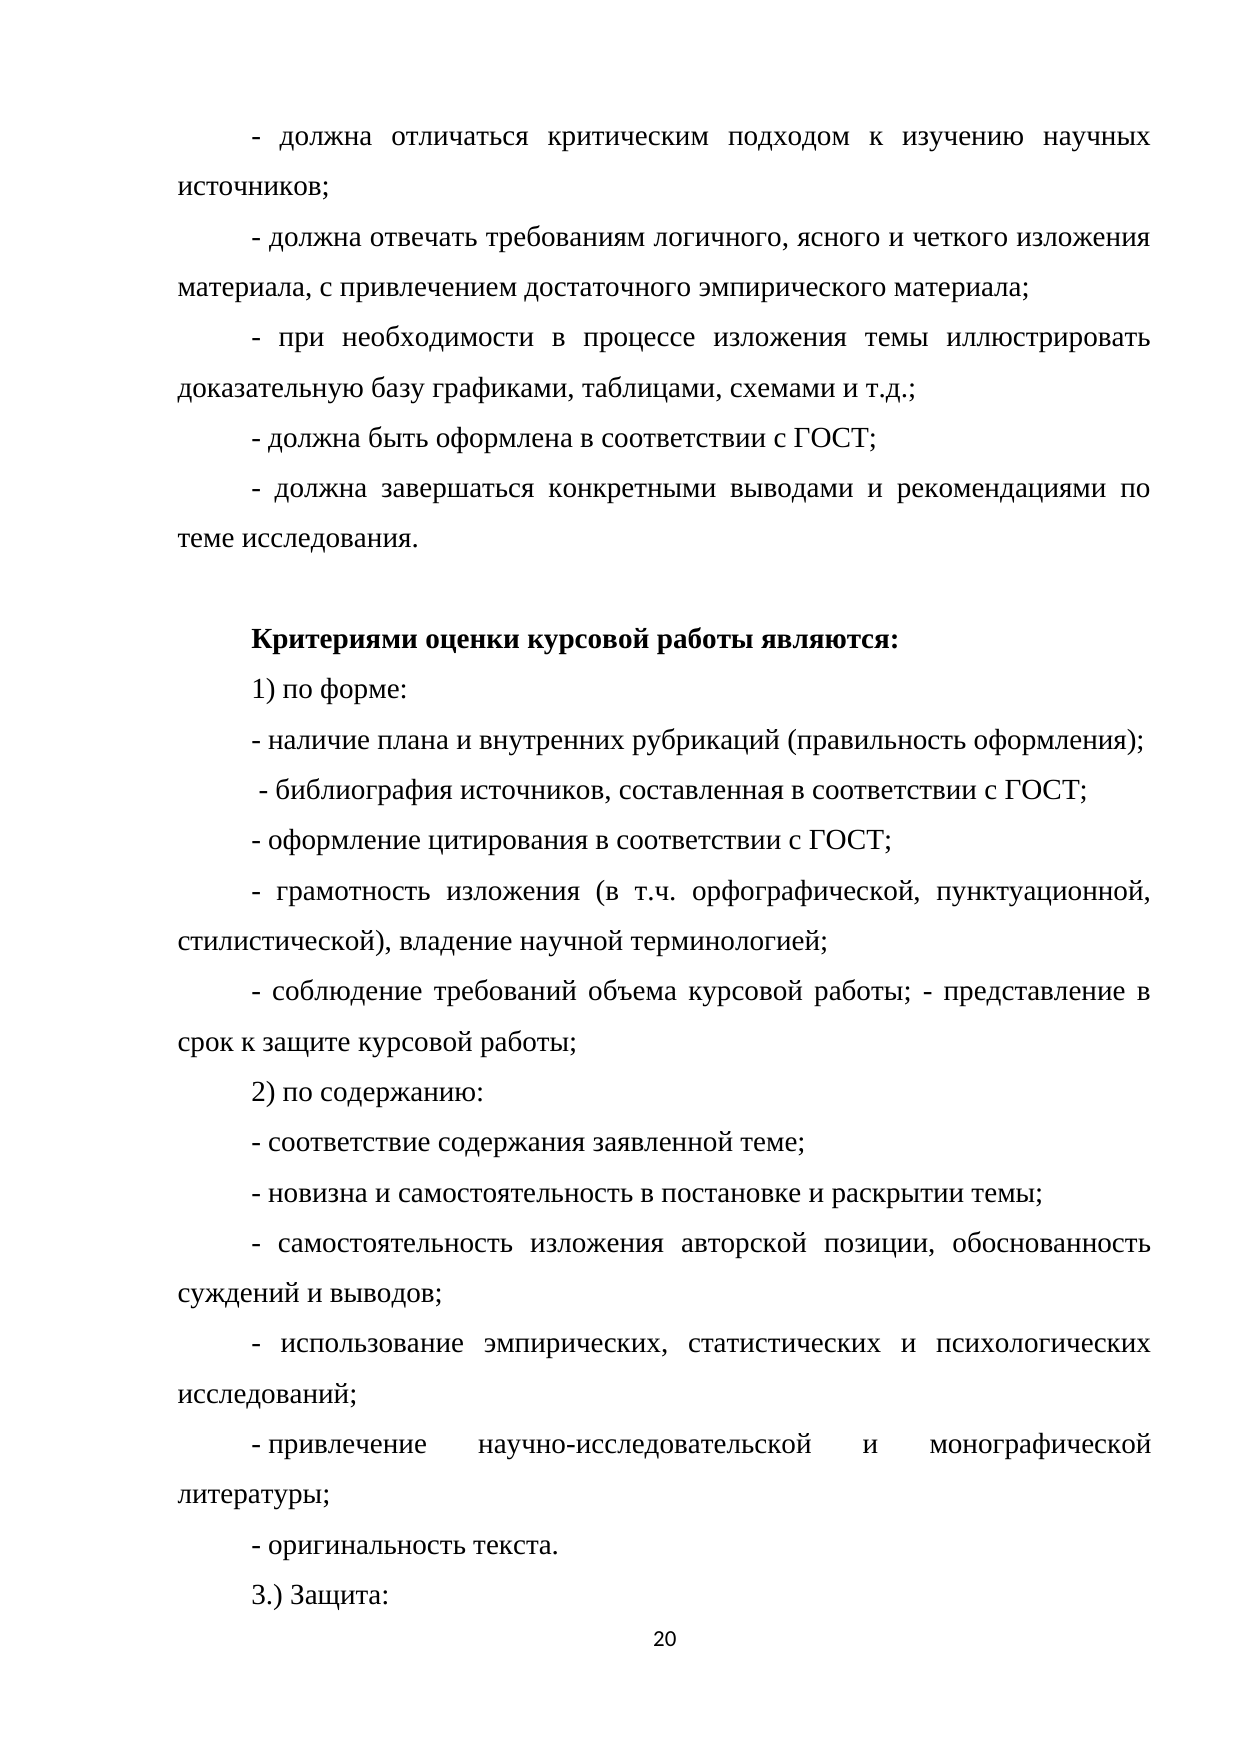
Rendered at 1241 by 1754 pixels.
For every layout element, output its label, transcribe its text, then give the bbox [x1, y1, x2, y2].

text - соответствие содержания заявленной теме; [177, 1124, 1152, 1158]
text - библиография источников, составленная в соответствии с ГОСТ; [177, 772, 1152, 806]
text - соблюдение требований объема курсовой работы; - представление в срок к защите курсовой работы; [177, 973, 1152, 1057]
text - привлечение научно-исследовательской и монографической литературы; [177, 1426, 1152, 1510]
text - самостоятельность изложения авторской позиции, обоснованность суждений и выводов; [177, 1225, 1152, 1309]
text - должна завершаться конкретными выводами и рекомендациями по теме исследования. [177, 470, 1152, 554]
text 1) по форме: [177, 672, 1152, 705]
text - должна отличаться критическим подходом к изучению научных источников; [177, 118, 1152, 202]
text - использование эмпирических, статистических и психологических исследований; [177, 1326, 1152, 1409]
text 3.) Защита: [177, 1577, 1152, 1611]
text - наличие плана и внутренних рубрикаций (правильность оформления); [177, 722, 1152, 755]
text Критериями оценки курсовой работы являются: [177, 621, 1152, 655]
text - должна отвечать требованиям логичного, ясного и четкого изложения материала, с привлечением достаточного эмпирического материала; [177, 219, 1152, 303]
text - должна быть оформлена в соответствии с ГОСТ; [177, 420, 1152, 453]
text - при необходимости в процессе изложения темы иллюстрировать доказательную базу графиками, таблицами, схемами и т.д.; [177, 319, 1152, 403]
text - новизна и самостоятельность в постановке и раскрытии темы; [177, 1175, 1152, 1208]
text - грамотность изложения (в т.ч. орфографической, пунктуационной, стилистической), владение научной терминологией; [177, 873, 1152, 957]
text 2) по содержанию: [177, 1074, 1152, 1108]
text - оригинальность текста. [177, 1527, 1152, 1560]
text - оформление цитирования в соответствии с ГОСТ; [177, 822, 1152, 856]
